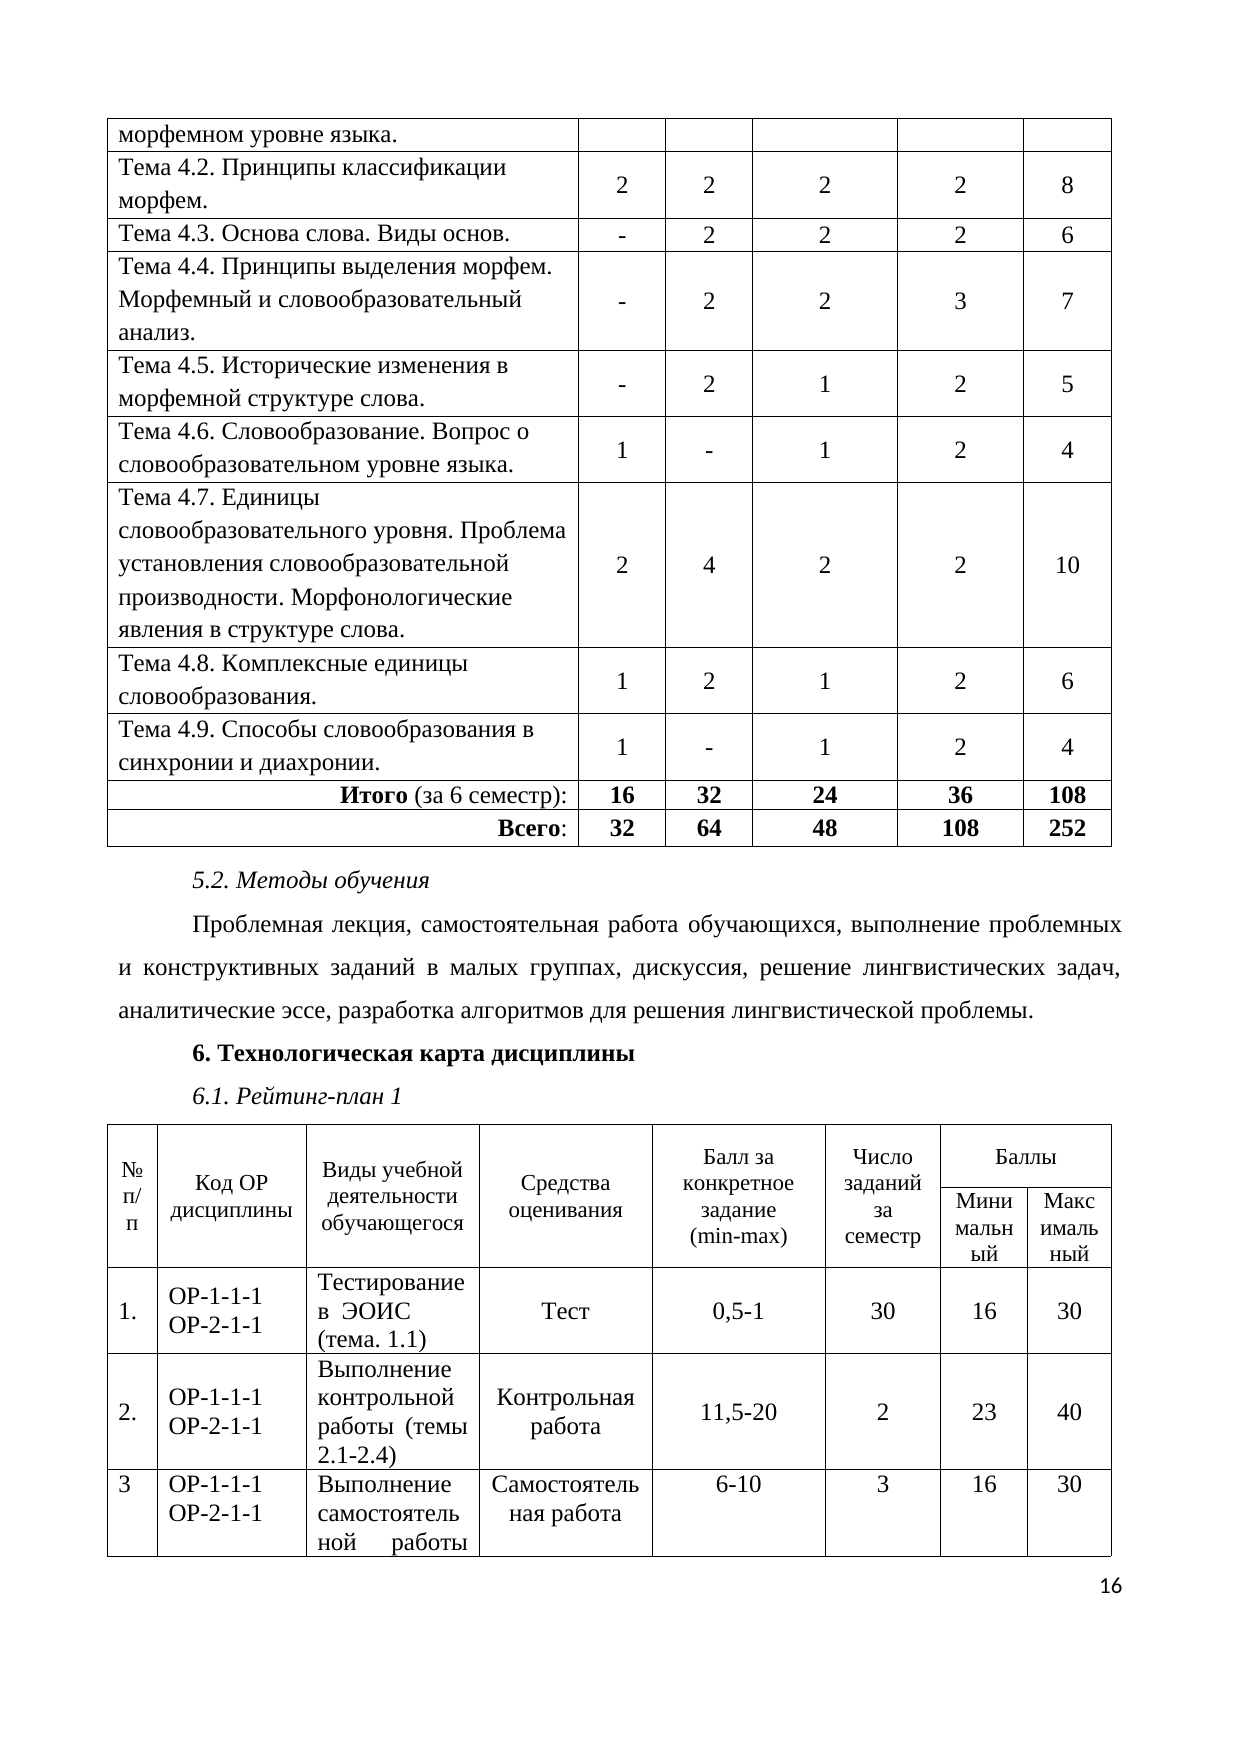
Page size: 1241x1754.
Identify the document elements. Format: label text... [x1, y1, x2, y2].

text 5.2. Методы обучения [118, 866, 1122, 894]
table_header Виды учебной деятельности обучающегося [307, 1125, 479, 1266]
table_header Число заданий за семестр [826, 1125, 940, 1266]
table_cell 4 [1024, 417, 1111, 482]
table_cell 48 [753, 810, 897, 846]
table_cell Тема 4.6. Словообразование. Вопрос о словообразовательном уровне языка. [108, 417, 578, 482]
table_cell 30 [826, 1268, 940, 1353]
table_cell 30 [1028, 1470, 1111, 1556]
table_cell Тема 4.4. Принципы выделения морфем. Морфемный и словообразовательный анализ. [108, 252, 578, 350]
table_cell 3 [108, 1470, 157, 1556]
table_cell Тема 4.9. Способы словообразования в синхронии и диахронии. [108, 714, 578, 779]
table_cell 36 [898, 781, 1023, 809]
table_cell 16 [579, 781, 665, 809]
table_cell 2 [753, 483, 897, 647]
table_header Средства оценивания [480, 1125, 652, 1266]
table_header Код ОР дисциплины [158, 1125, 306, 1266]
table_cell 2 [826, 1354, 940, 1469]
table_cell 32 [579, 810, 665, 846]
table_cell 2. [108, 1354, 157, 1469]
table_cell 2 [898, 483, 1023, 647]
table_cell 2 [579, 483, 665, 647]
table_cell 1. [108, 1268, 157, 1353]
table_cell 252 [1024, 810, 1111, 846]
table_cell 2 [666, 219, 752, 251]
text Проблемная лекция, самостоятельная работа обучающихся, выполнение проблемных и конструктивных заданий в малых группах, дискуссия, решение лингвистических задач, аналитические эссе, разработка алгоритмов для решения лингвистической проблемы. [118, 909, 1122, 1024]
table_cell 32 [666, 781, 752, 809]
table_cell Всего: [108, 810, 578, 846]
table_cell 5 [1024, 351, 1111, 416]
table_cell Тема 4.2. Принципы классификации морфем. [108, 152, 578, 217]
table_cell 16 [941, 1268, 1027, 1353]
table_cell 1 [579, 648, 665, 713]
table_cell 3 [826, 1470, 940, 1556]
table_cell Выполнение контрольной работы (темы 2.1-2.4) [307, 1354, 479, 1469]
text 6.1. Рейтинг-план 1 [118, 1081, 1122, 1110]
table_cell 2 [666, 152, 752, 217]
table_cell 4 [666, 483, 752, 647]
table_cell 1 [579, 119, 665, 151]
table_cell 2 [579, 152, 665, 217]
table_cell 2 [898, 648, 1023, 713]
table_cell Тема 4.5. Исторические изменения в морфемной структуре слова. [108, 351, 578, 416]
table_cell 2 [753, 252, 897, 350]
table_cell 7 [1024, 252, 1111, 350]
table_cell 1 [753, 648, 897, 713]
table_cell Итого (за 6 семестр): [108, 781, 578, 809]
table_cell 30 [1028, 1268, 1111, 1353]
table_cell - [579, 252, 665, 350]
table_cell ОР-1-1-1 ОР-2-1-1 [158, 1354, 306, 1469]
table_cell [108, 119, 578, 151]
table_cell 1 [579, 714, 665, 779]
table_cell - [579, 351, 665, 416]
table_cell 6-10 [653, 1470, 825, 1556]
table_cell 16 [941, 1470, 1027, 1556]
table_cell 6 [1024, 648, 1111, 713]
table_header Баллы [941, 1125, 1111, 1187]
table_cell - [666, 119, 752, 151]
text 6. Технологическая карта дисциплины [118, 1038, 1122, 1067]
table_cell 23 [941, 1354, 1027, 1469]
table_cell Контрольная работа [480, 1354, 652, 1469]
table_header № п/п [108, 1125, 157, 1266]
table_cell - [579, 219, 665, 251]
table_cell 2 [898, 417, 1023, 482]
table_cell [307, 1470, 479, 1556]
table_cell 108 [898, 810, 1023, 846]
table_cell 2 [666, 351, 752, 416]
table_cell 1 [753, 351, 897, 416]
table_cell 10 [1024, 483, 1111, 647]
table_cell 2 [898, 351, 1023, 416]
table_cell ОР-1-1-1 ОР-2-1-1 [158, 1268, 306, 1353]
table_cell 2 [898, 219, 1023, 251]
table_cell Тема 4.3. Основа слова. Виды основ. [108, 219, 578, 251]
table_cell 40 [1028, 1354, 1111, 1469]
table_cell 4 [1024, 714, 1111, 779]
table_cell 8 [1024, 152, 1111, 217]
table_cell 2 [898, 714, 1023, 779]
table_cell 2 [898, 119, 1023, 151]
table_cell 108 [1024, 781, 1111, 809]
table_cell 1 [753, 417, 897, 482]
table_cell Тестирование в ЭОИС (тема. 1.1) [307, 1268, 479, 1353]
table_cell 2 [666, 648, 752, 713]
table_cell 1 [753, 714, 897, 779]
table_cell - [666, 417, 752, 482]
table_header Балл за конкретное задание (min-max) [653, 1125, 825, 1266]
table_cell 6 [1024, 219, 1111, 251]
table_cell 1 [579, 417, 665, 482]
table_cell 3 [898, 252, 1023, 350]
table_cell 24 [753, 781, 897, 809]
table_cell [480, 1470, 652, 1556]
table_cell Тест [480, 1268, 652, 1353]
table_cell Минимальный [941, 1188, 1027, 1266]
table_cell 11,5-20 [653, 1354, 825, 1469]
table_cell 0,5-1 [653, 1268, 825, 1353]
table_cell 1 [753, 119, 897, 151]
table_cell - [666, 714, 752, 779]
table_cell Максимальный [1028, 1188, 1111, 1266]
table_cell ОР-1-1-1 ОР-2-1-1 [158, 1470, 306, 1556]
table_cell 2 [753, 152, 897, 217]
table_cell 2 [898, 152, 1023, 217]
table_cell 2 [753, 219, 897, 251]
table_cell 64 [666, 810, 752, 846]
table_cell 2 [666, 252, 752, 350]
table_cell 4 [1024, 119, 1111, 151]
table_cell Тема 4.7. Единицы словообразовательного уровня. Проблема установления словообразовательной производности. Морфонологические явления в структуре слова. [108, 483, 578, 647]
table_cell Тема 4.8. Комплексные единицы словообразования. [108, 648, 578, 713]
